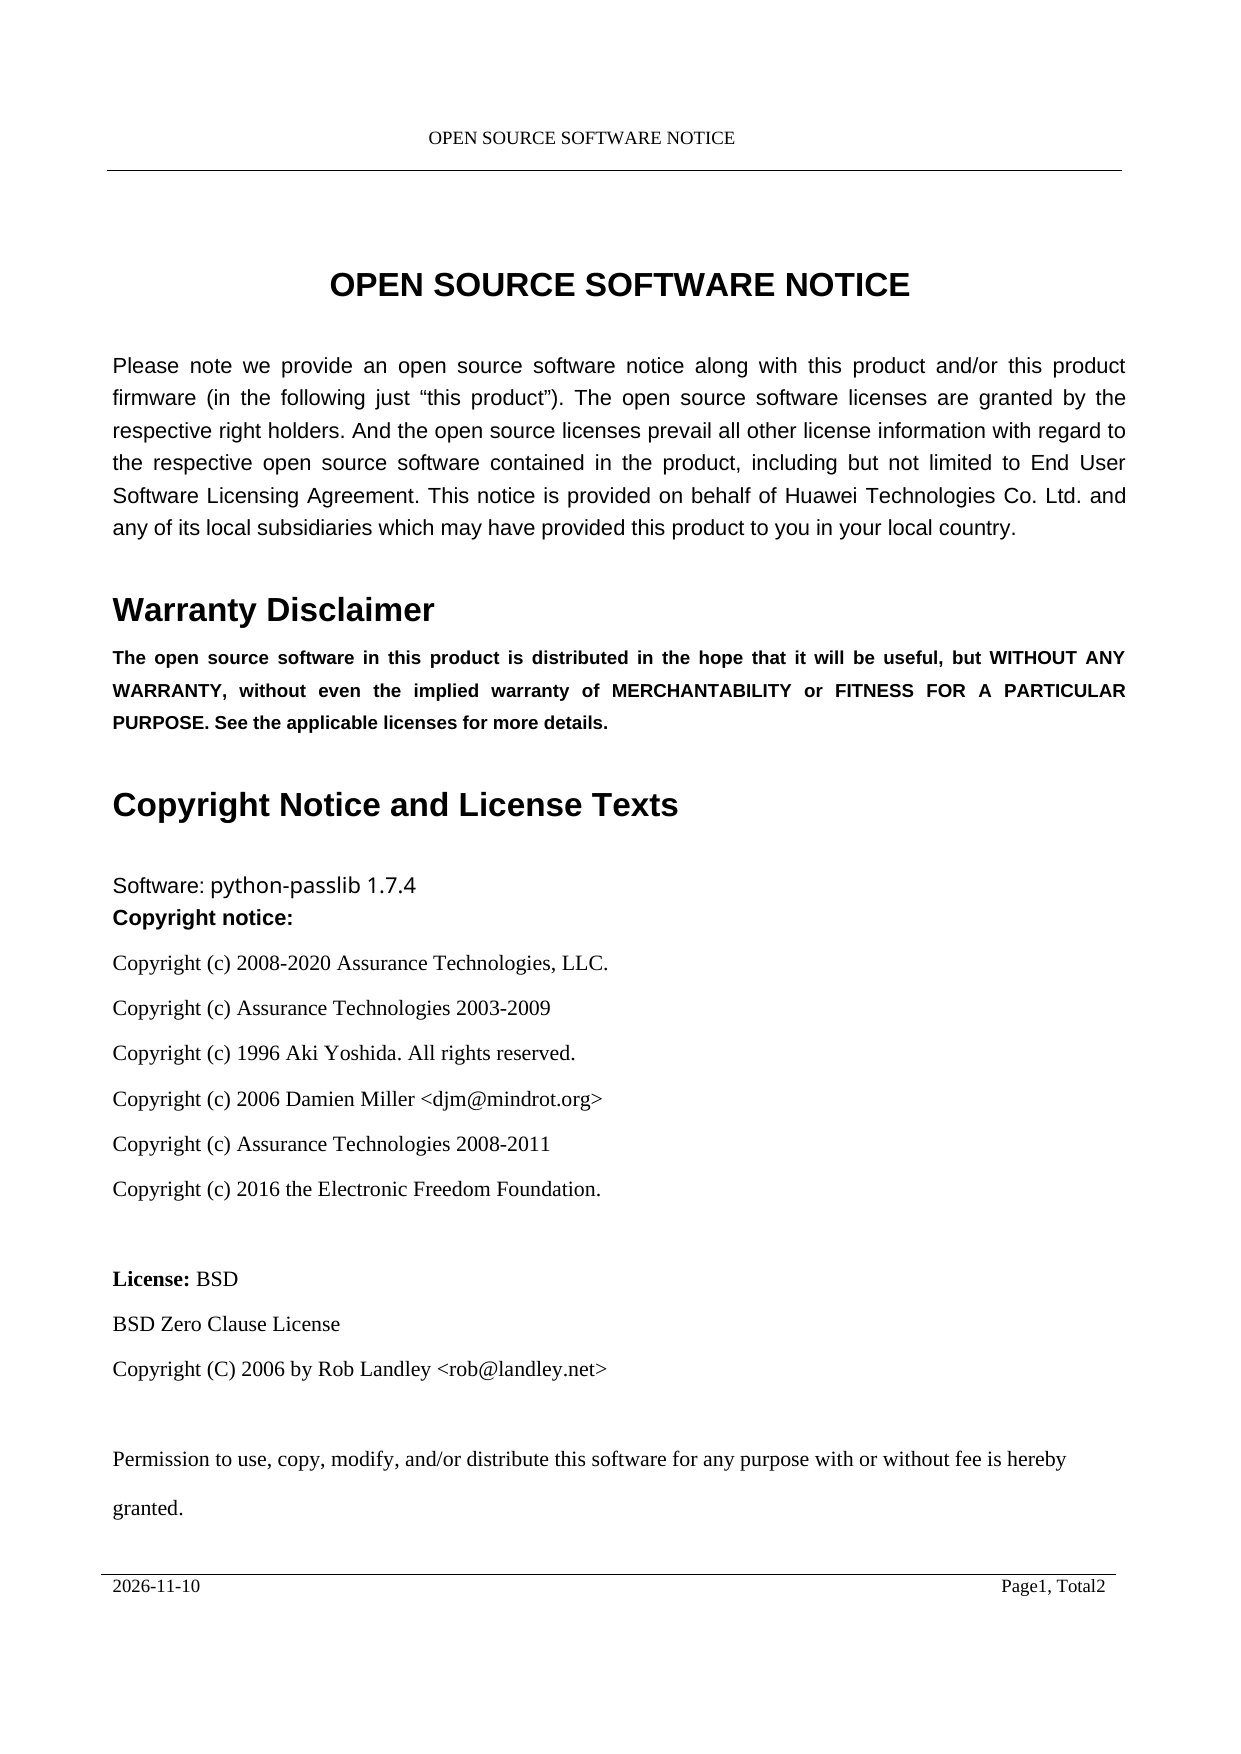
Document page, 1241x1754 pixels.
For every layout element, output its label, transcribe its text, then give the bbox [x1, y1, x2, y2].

text Copyright (c) 1996 Aki Yoshida. All rights reserved. [112, 1037, 1128, 1069]
text Please note we provide an open source software notice along with this product and/or this product firmware (in the following just “this product”). The open source software licenses are granted by the respective right holders. And the open source licenses prevail all other license information with regard to the respective open source software contained in the product, including but not limited to End User Software Licensing Agreement. This notice is provided on behalf of Huawei Technologies Co. Ltd. and any of its local subsidiaries which may have provided this product to you in your local country. [112, 349, 1128, 544]
text Copyright notice: [112, 901, 1128, 934]
text Permission to use, copy, modify, and/or distribute this software for any purpose with or without fee is hereby granted. [112, 1443, 1128, 1524]
text Copyright (c) 2008-2020 Assurance Technologies, LLC. [112, 947, 1128, 979]
text OPEN SOURCE SOFTWARE NOTICE [112, 251, 1128, 316]
text Software: python-passlib 1.7.4 [112, 869, 1128, 901]
text Copyright (c) 2016 the Electronic Freedom Foundation. [112, 1172, 1128, 1204]
text License: BSD [112, 1262, 1128, 1295]
text Copyright (c) 2006 Damien Miller <djm@mindrot.org> [112, 1082, 1128, 1114]
text Copyright (C) 2006 by Rob Landley <rob@landley.net> [112, 1352, 1128, 1385]
text Copyright (c) Assurance Technologies 2003-2009 [112, 992, 1128, 1024]
text The open source software in this product is distributed in the hope that it will be useful, but WITHOUT ANY WARRANTY, without even the implied warranty of MERCHANTABILITY or FITNESS FOR A PARTICULAR PURPOSE. See the applicable licenses for more details. [112, 641, 1128, 739]
text Copyright Notice and License Texts [112, 771, 1128, 836]
text Warranty Disclaimer [112, 576, 1128, 641]
text Copyright (c) Assurance Technologies 2008-2011 [112, 1127, 1128, 1159]
text BSD Zero Clause License [112, 1307, 1128, 1340]
